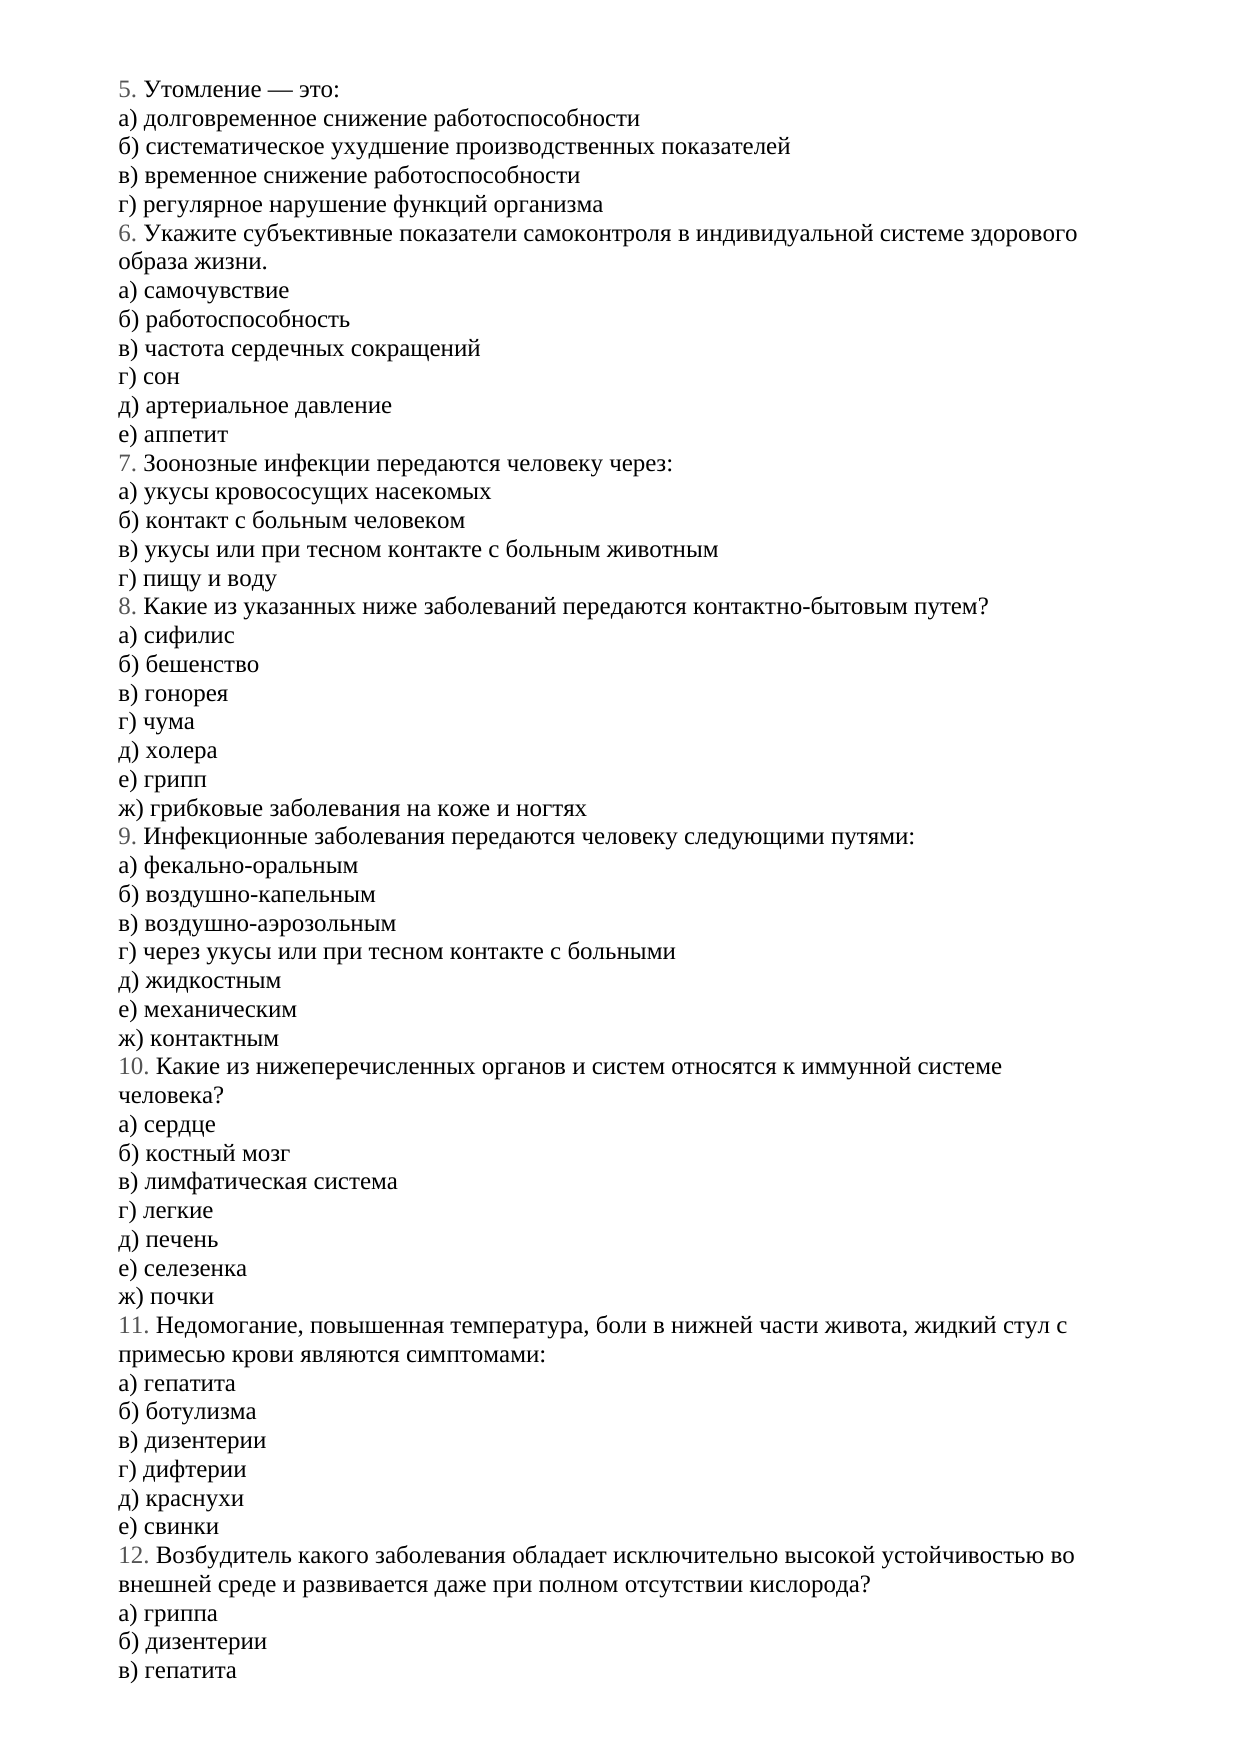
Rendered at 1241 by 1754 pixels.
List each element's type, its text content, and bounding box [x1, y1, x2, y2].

text а) самочувствие б) работоспособность в) частота сердечных сокращений г) сон д) артериальное давление е) аппетит [118, 275, 1093, 448]
text а) фекально-оральным б) воздушно-капельным в) воздушно-аэрозольным г) через укусы или при тесном контакте с больными д) жидкостным е) механическим ж) контактным [118, 850, 1093, 1051]
text 6. Укажите субъективные показатели самоконтроля в индивидуальной системе здорового образа жизни. [118, 218, 1093, 275]
text 10. Какие из нижеперечисленных органов и систем относятся к иммунной системе человека? [118, 1051, 1093, 1109]
text а) гепатита б) ботулизма в) дизентерии г) дифтерии д) краснухи е) свинки [118, 1368, 1093, 1540]
text а) укусы кровососущих насекомых б) контакт с больным человеком в) укусы или при тесном контакте с больным животным г) пищу и воду [118, 476, 1093, 591]
text 5. Утомление — это: [118, 74, 1093, 103]
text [118, 1598, 1093, 1684]
text а) долговременное снижение работоспособности б) систематическое ухудшение производственных показателей в) временное снижение работоспособности г) регулярное нарушение функций организма [118, 103, 1093, 218]
text 9. Инфекционные заболевания передаются человеку следующими путями: [118, 821, 1093, 850]
text 11. Недомогание, повышенная температура, боли в нижней части живота, жидкий стул с примесью крови являются симптомами: [118, 1310, 1093, 1368]
text а) сифилис б) бешенство в) гонорея г) чума д) холера е) грипп ж) грибковые заболевания на коже и ногтях [118, 620, 1093, 821]
text 12. Возбудитель какого заболевания обладает исключительно высокой устойчивостью во внешней среде и развивается даже при полном отсутствии кислорода? [118, 1540, 1093, 1598]
text а) сердце б) костный мозг в) лимфатическая система г) легкие д) печень е) селезенка ж) почки [118, 1109, 1093, 1310]
text 7. Зоонозные инфекции передаются человеку через: [118, 448, 1093, 476]
text 8. Какие из указанных ниже заболеваний передаются контактно-бытовым путем? [118, 591, 1093, 620]
